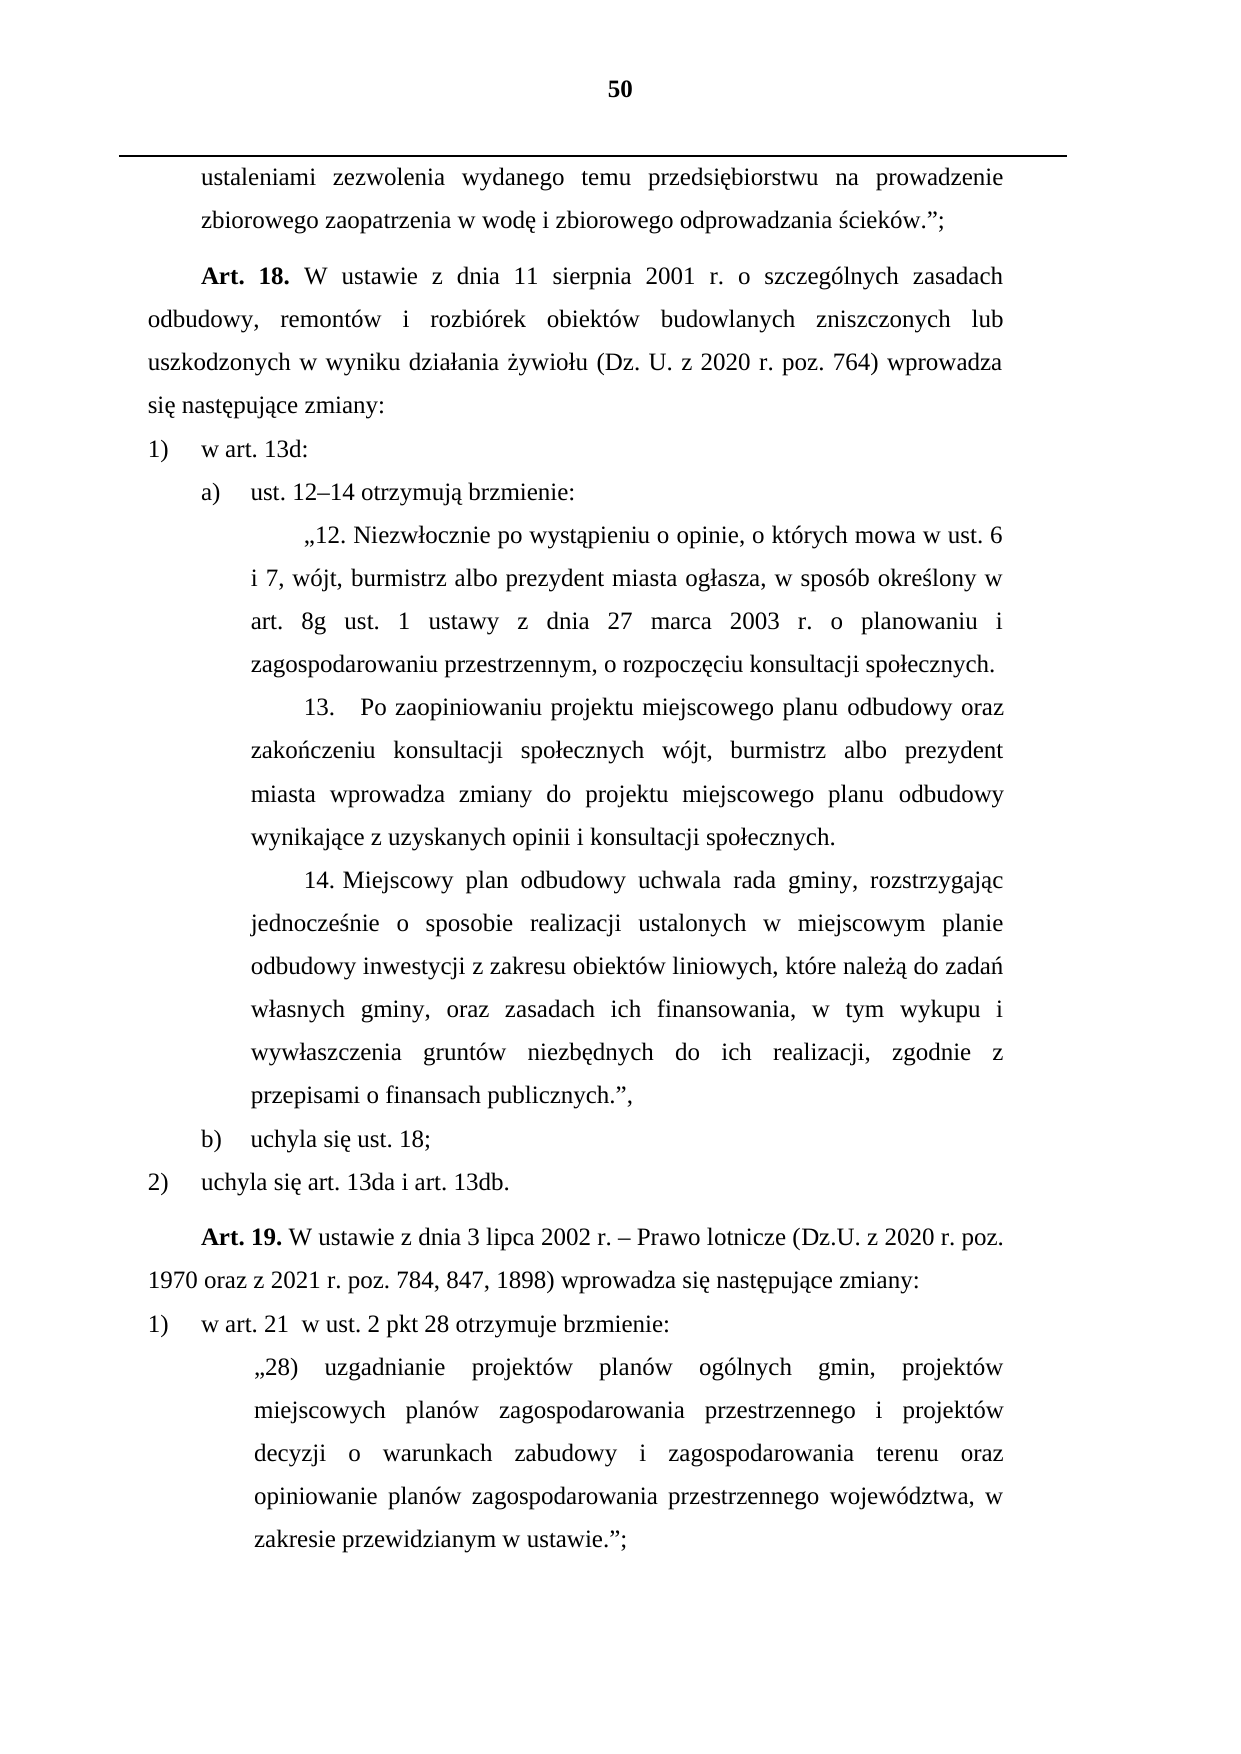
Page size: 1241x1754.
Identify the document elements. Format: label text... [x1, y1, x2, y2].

text 1) w art. 21 w ust. 2 pkt 28 otrzymuje brzmienie: [148, 1309, 1004, 1337]
text Art. 19. W ustawie z dnia 3 lipca 2002 r. ‒ Prawo lotnicze (Dz.U. z 2020 r. poz. 1970 oraz z 2021 r. poz. 784, 847, 1898) wprowadza się następujące zmiany: [148, 1222, 1004, 1294]
text a) ust. 12–14 otrzymują brzmienie: [201, 477, 1004, 506]
text 1) w art. 13d: [148, 434, 1004, 462]
text „28) uzgadnianie projektów planów ogólnych gmin, projektów miejscowych planów zagospodarowania przestrzennego i projektów decyzji o warunkach zabudowy i zagospodarowania terenu oraz opiniowanie planów zagospodarowania przestrzennego województwa, w zakresie przewidzianym w ustawie.”; [254, 1352, 1004, 1553]
text 14. Miejscowy plan odbudowy uchwala rada gminy, rozstrzygając jednocześnie o sposobie realizacji ustalonych w miejscowym planie odbudowy inwestycji z zakresu obiektów liniowych, które należą do zadań własnych gminy, oraz zasadach ich finansowania, w tym wykupu i wywłaszczenia gruntów niezbędnych do ich realizacji, zgodnie z przepisami o finansach publicznych.”, [251, 865, 1004, 1109]
text b) uchyla się ust. 18; [201, 1124, 1004, 1152]
text Art. 18. W ustawie z dnia 11 sierpnia 2001 r. o szczególnych zasadach odbudowy, remontów i rozbiórek obiektów budowlanych zniszczonych lub uszkodzonych w wyniku działania żywiołu (Dz. U. z 2020 r. poz. 764) wprowadza się następujące zmiany: [148, 261, 1004, 419]
text „12. Niezwłocznie po wystąpieniu o opinie, o których mowa w ust. 6 i 7, wójt, burmistrz albo prezydent miasta ogłasza, w sposób określony w art. 8g ust. 1 ustawy z dnia 27 marca 2003 r. o planowaniu i zagospodarowaniu przestrzennym, o rozpoczęciu konsultacji społecznych. [251, 520, 1004, 678]
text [201, 162, 1004, 234]
text 13. Po zaopiniowaniu projektu miejscowego planu odbudowy oraz zakończeniu konsultacji społecznych wójt, burmistrz albo prezydent miasta wprowadza zmiany do projektu miejscowego planu odbudowy wynikające z uzyskanych opinii i konsultacji społecznych. [251, 692, 1004, 851]
text 2) uchyla się art. 13da i art. 13db. [148, 1167, 1004, 1196]
